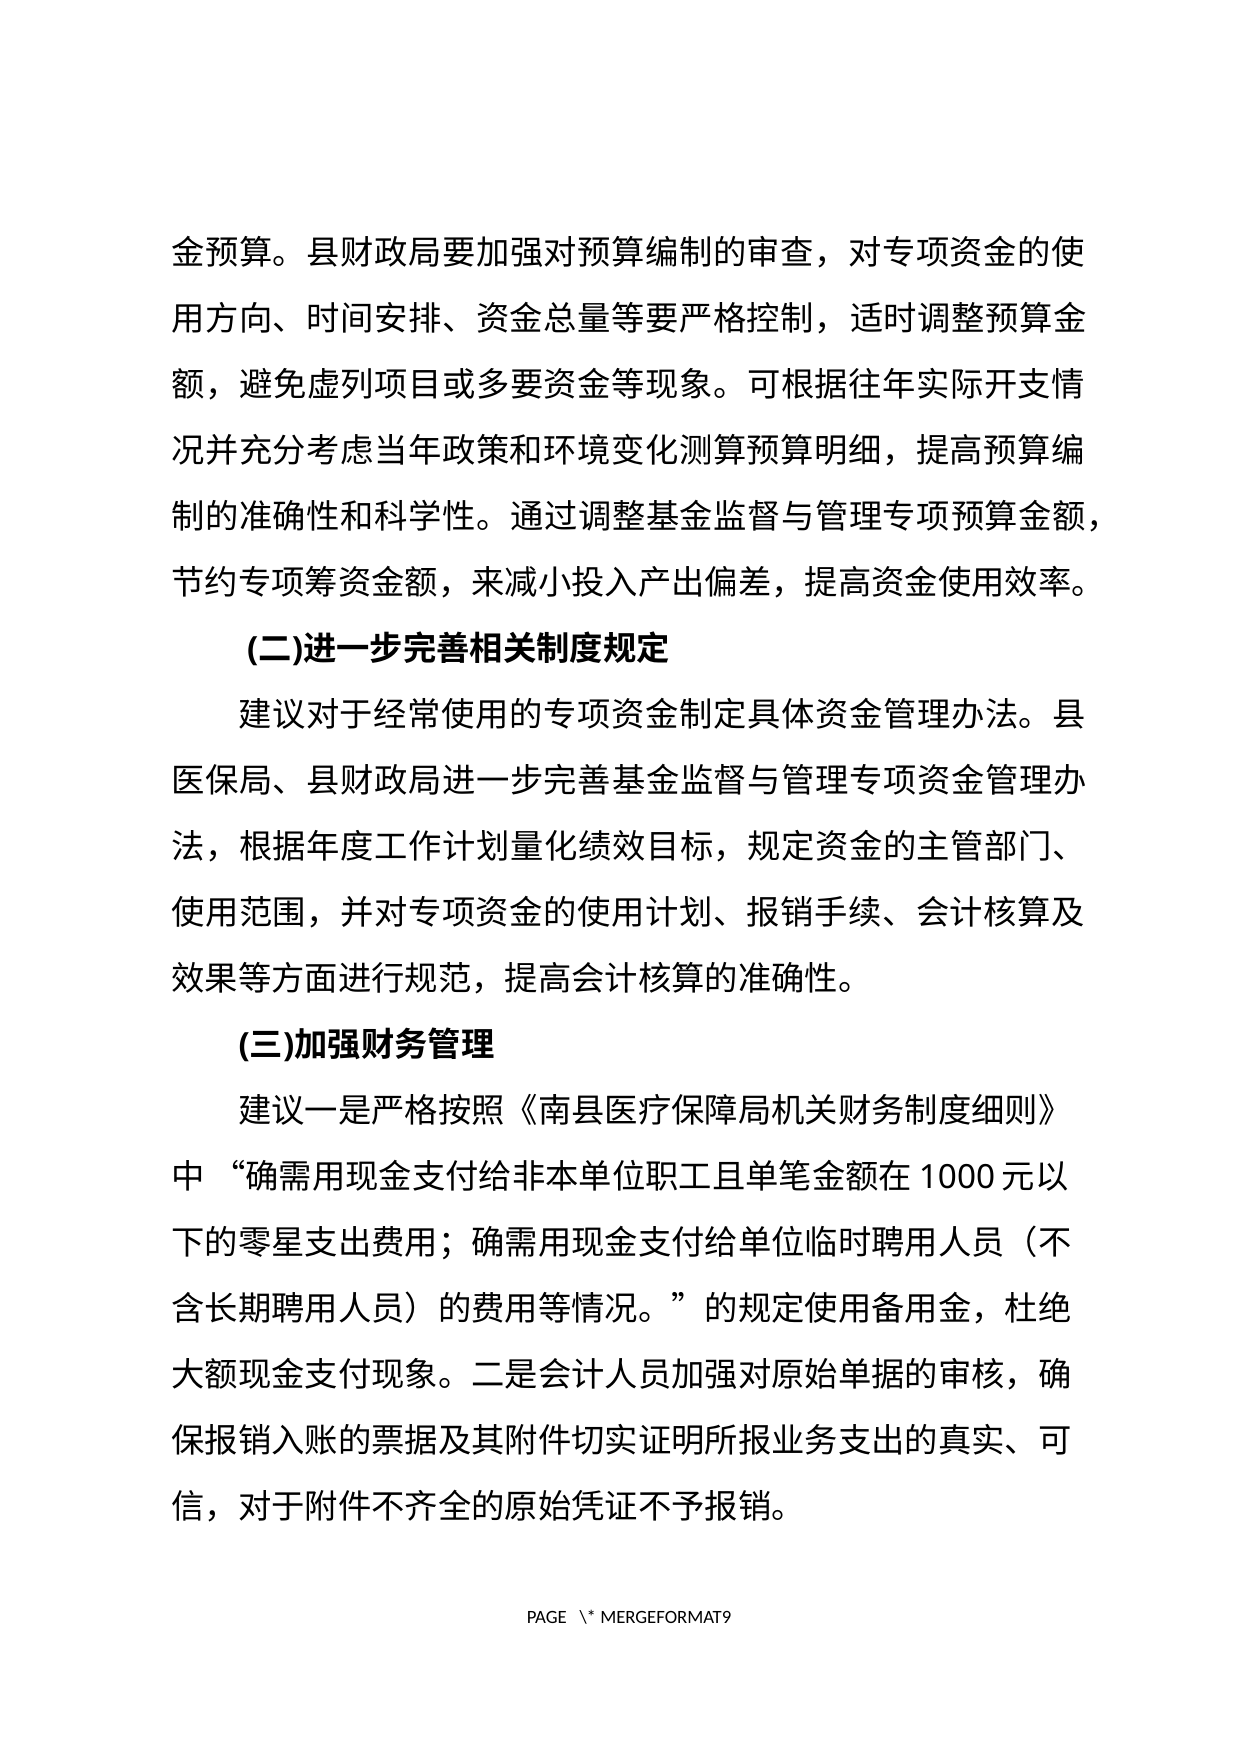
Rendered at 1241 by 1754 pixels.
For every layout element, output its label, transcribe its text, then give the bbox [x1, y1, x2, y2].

text (二)进一步完善相关制度规定 [171, 613, 1087, 679]
text 建议对于经常使用的专项资金制定具体资金管理办法。县医保局、县财政局进一步完善基金监督与管理专项资金管理办法，根据年度工作计划量化绩效目标，规定资金的主管部门、使用范围，并对专项资金的使用计划、报销手续、会计核算及效果等方面进行规范，提高会计核算的准确性。 [171, 679, 1087, 1009]
text (三)加强财务管理 [171, 1009, 1087, 1075]
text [171, 217, 1087, 613]
text 建议一是严格按照《南县医疗保障局机关财务制度细则》中 “确需用现金支付给非本单位职工且单笔金额在1000元以下的零星支出费用；确需用现金支付给单位临时聘用人员（不含长期聘用人员）的费用等情况。”的规定使用备用金，杜绝大额现金支付现象。二是会计人员加强对原始单据的审核，确保报销入账的票据及其附件切实证明所报业务支出的真实、可信，对于附件不齐全的原始凭证不予报销。 [171, 1075, 1087, 1537]
